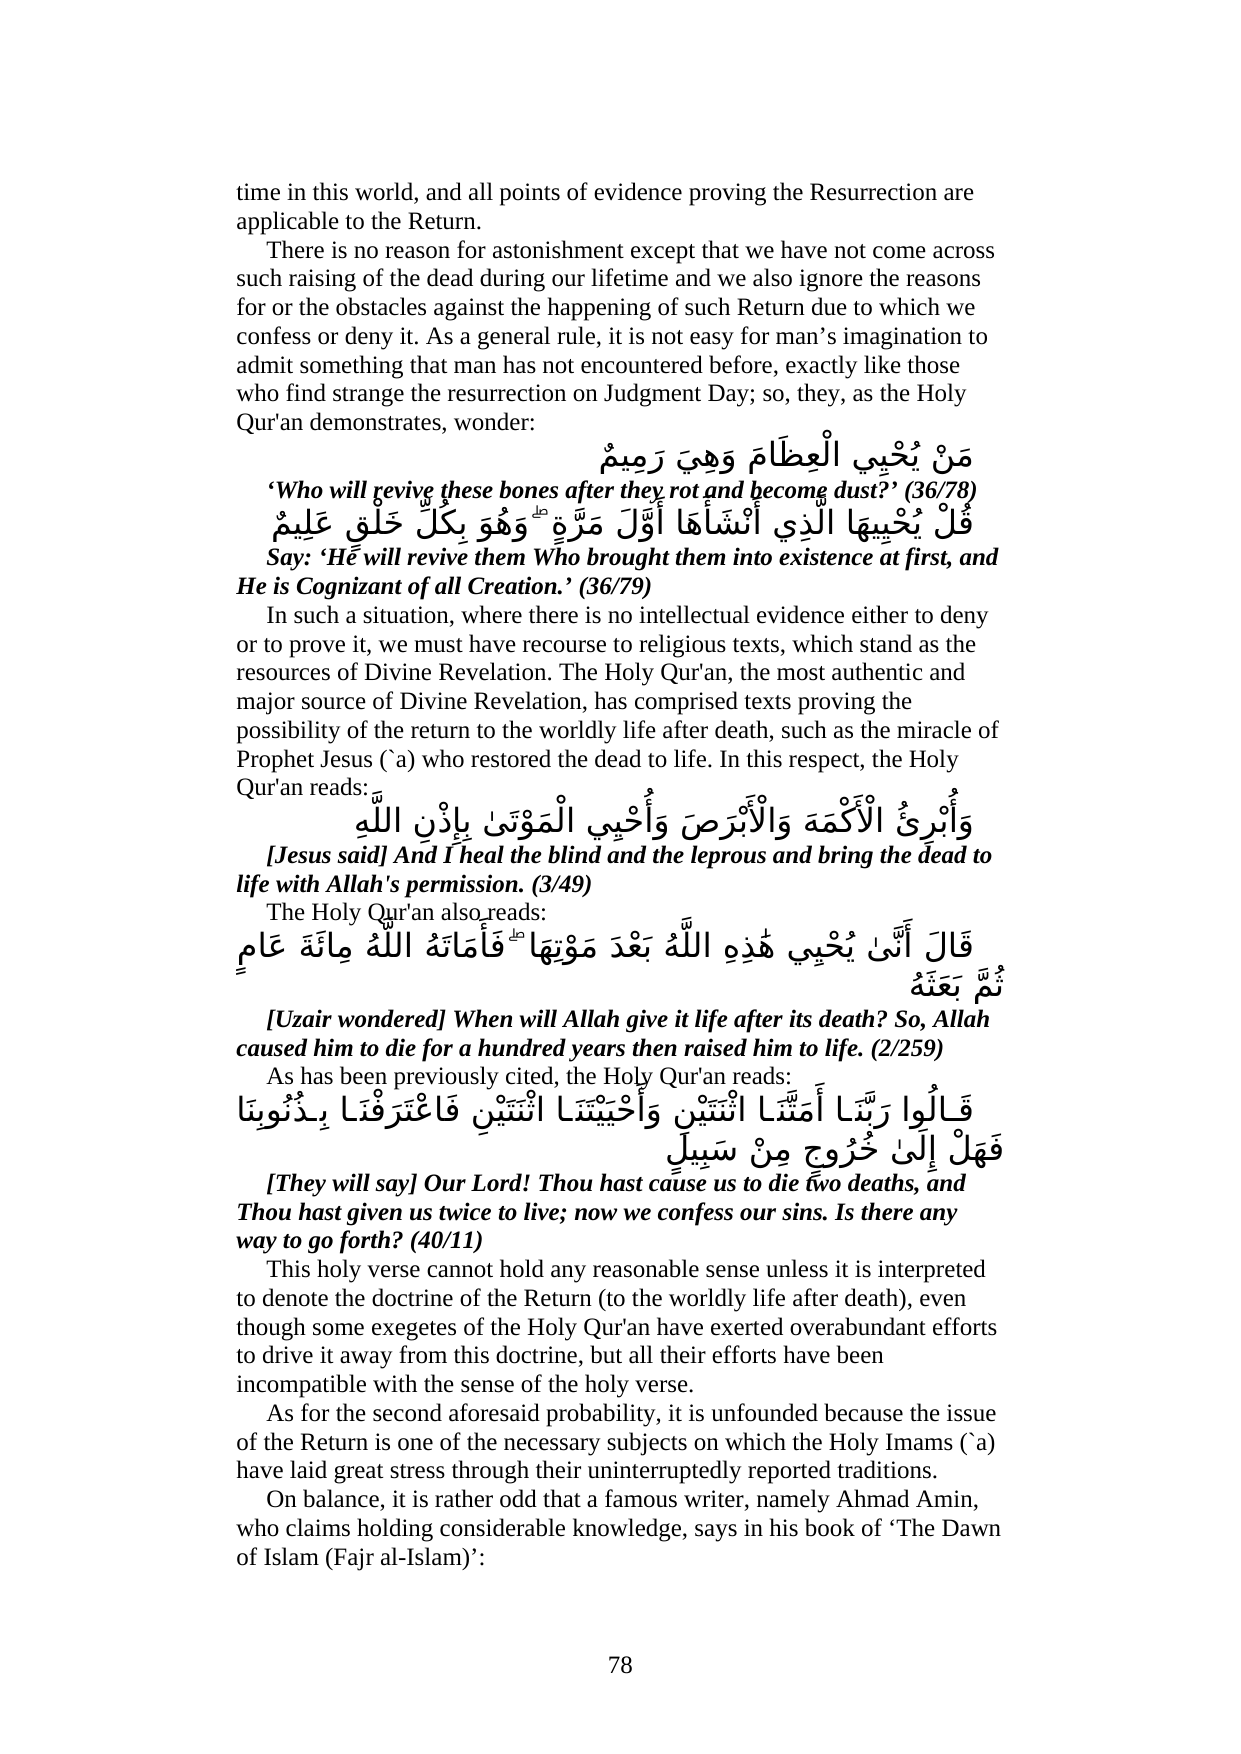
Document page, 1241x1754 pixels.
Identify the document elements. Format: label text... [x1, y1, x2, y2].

text قُلْ يُحْيِيهَا الَّذِي أَنْشَأَهَا أَوَّلَ مَرَّةٍ ۖ وَهُوَ بِكُلِّ خَلْقٍ عَلِيمٌ [236, 503, 1004, 542]
text ‘Who will revive these bones after they rot and become dust?’ (36/78) [236, 475, 1004, 503]
text قَالُوا رَبَّنَا أَمَتَّنَا اثْنَتَيْنِ وَأَحْيَيْتَنَا اثْنَتَيْنِ فَاعْتَرَفْنَا بِذُنُوبِنَا فَهَلْ إِلَىٰ خُرُوجٍ مِنْ سَبِيلٍ [236, 1090, 1004, 1168]
text As has been previously cited, the Holy Qur'an reads: [236, 1061, 1004, 1090]
text The Holy Qur'an also reads: [236, 897, 1004, 926]
text [They will say] Our Lord! Thou hast cause us to die two deaths, and Thou hast given us twice to live; now we confess our sins. Is there any way to go forth? (40/11) [236, 1168, 1004, 1254]
text In such a situation, where there is no intellectual evidence either to deny or to prove it, we must have recourse to religious texts, which stand as the resources of Divine Revelation. The Holy Qur'an, the most authentic and major source of Divine Revelation, has comprised texts proving the possibility of the return to the worldly life after death, such as the miracle of Prophet Jesus (`a) who restored the dead to life. In this respect, the Holy Qur'an reads: [236, 600, 1004, 801]
text [Jesus said] And I heal the blind and the leprous and bring the dead to life with Allah's permission. (3/49) [236, 840, 1004, 897]
text As for the second aforesaid probability, it is unfounded because the issue of the Return is one of the necessary subjects on which the Holy Imams (`a) have laid great stress through their uninterruptedly reported traditions. [236, 1398, 1004, 1484]
text [Uzair wondered] When will Allah give it life after its death? So, Allah caused him to die for a hundred years then raised him to life. (2/259) [236, 1004, 1004, 1061]
text وَأُبْرِئُ الْأَكْمَهَ وَالْأَبْرَصَ وَأُحْيِي الْمَوْتَىٰ بِإِذْنِ اللَّهِ [236, 801, 1004, 840]
text On balance, it is rather odd that a famous writer, namely Ahmad Amin, who claims holding considerable knowledge, says in his book of ‘The Dawn of Islam (Fajr al-Islam)’: [236, 1484, 1004, 1570]
text There is no reason for astonishment except that we have not come across such raising of the dead during our lifetime and we also ignore the reasons for or the obstacles against the happening of such Return due to which we confess or deny it. As a general rule, it is not easy for man’s imagination to admit something that man has not encountered before, exactly like those who find strange the resurrection on Judgment Day; so, they, as the Holy Qur'an demonstrates, wonder: [236, 235, 1004, 436]
text This holy verse cannot hold any reasonable sense unless it is interpreted to denote the doctrine of the Return (to the worldly life after death), even though some exegetes of the Holy Qur'an have exerted overabundant efforts to drive it away from this doctrine, but all their efforts have been incompatible with the sense of the holy verse. [236, 1254, 1004, 1398]
text قَالَ أَنَّىٰ يُحْيِي هَٰذِهِ اللَّهُ بَعْدَ مَوْتِهَا ۖ فَأَمَاتَهُ اللَّهُ مِائَةَ عَامٍ ثُمَّ بَعَثَهُ [236, 926, 1004, 1004]
text مَنْ يُحْيِي الْعِظَامَ وَهِيَ رَمِيمٌ [236, 436, 1004, 475]
text Say: ‘He will revive them Who brought them into existence at first, and He is Cognizant of all Creation.’ (36/79) [236, 542, 1004, 600]
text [236, 177, 1004, 235]
